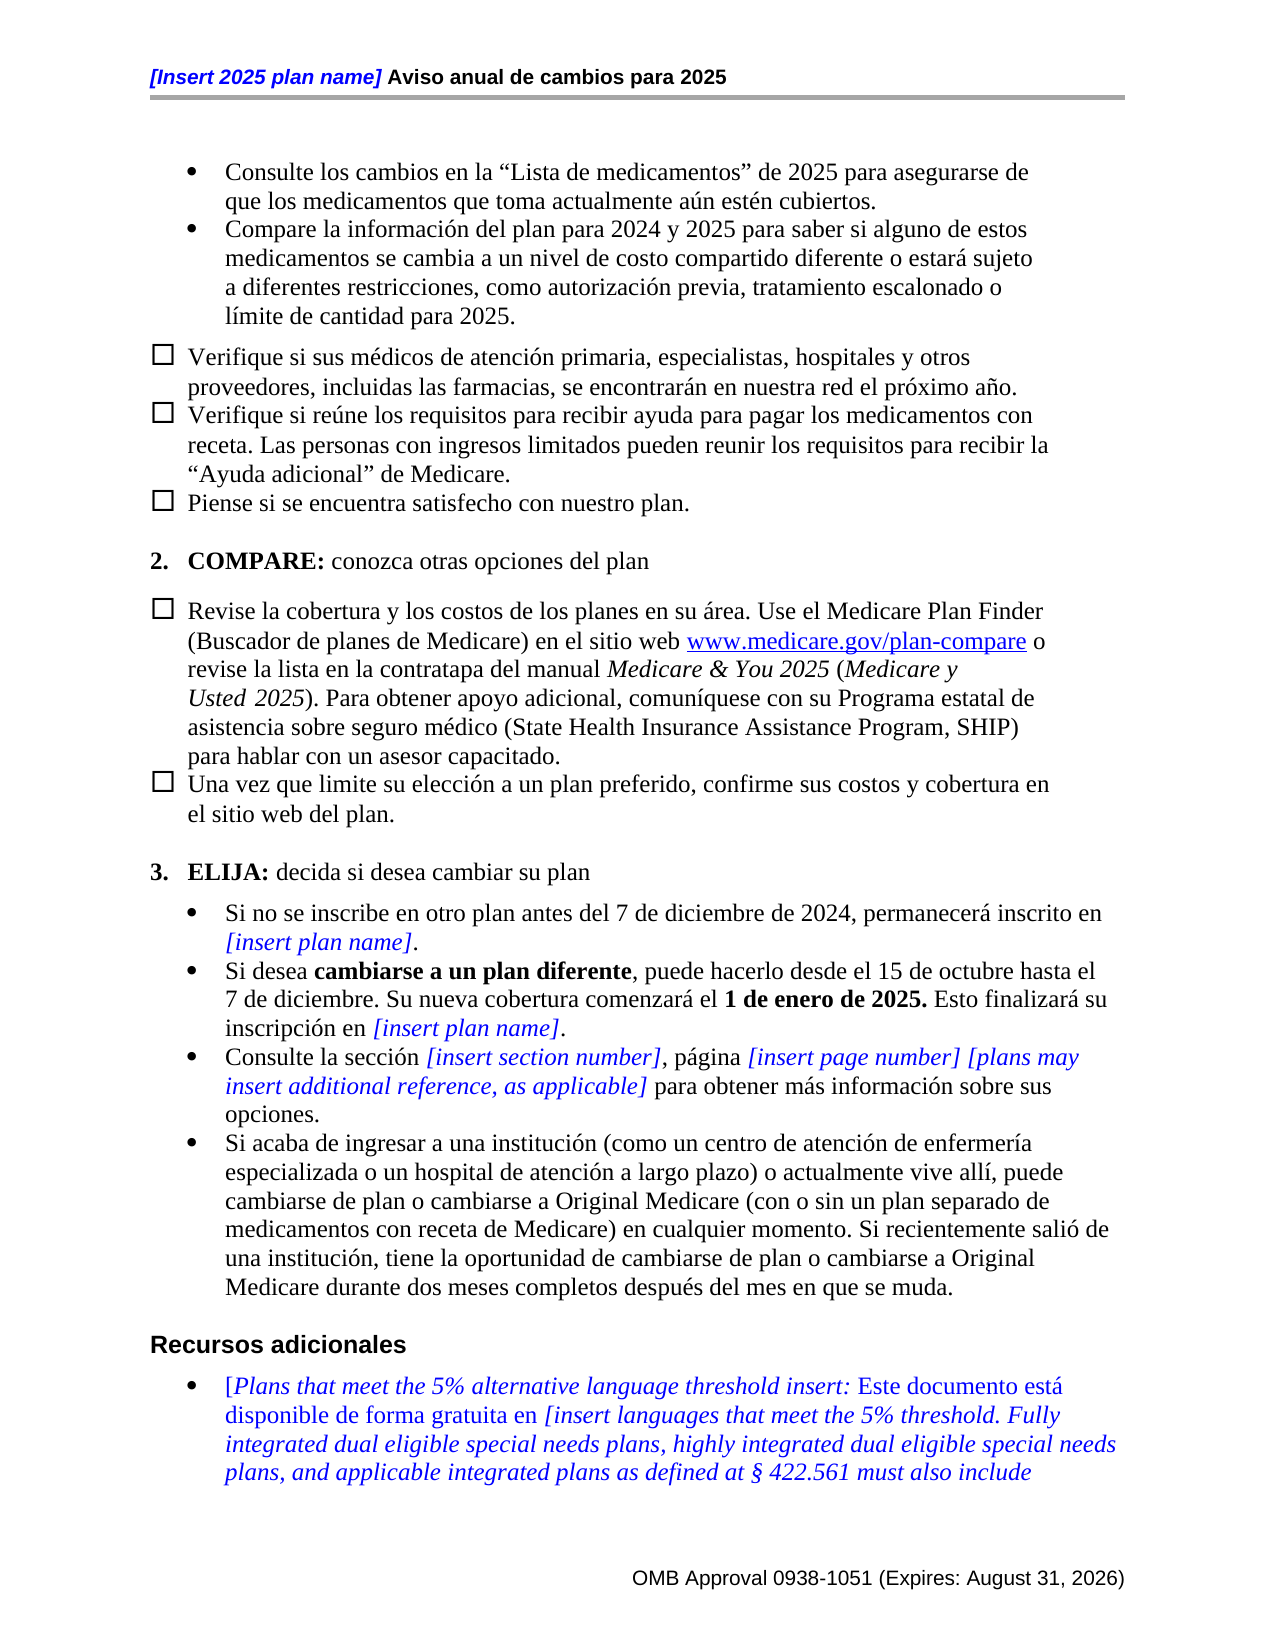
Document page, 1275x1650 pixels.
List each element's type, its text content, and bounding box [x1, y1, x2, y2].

list COMPARE: conozca otras opciones del plan [150, 546, 1125, 575]
list Consulte la sección [insert section number], página [insert page number] [plans may insert additional reference, as applicable] para obtener más información sobre sus opciones. [187, 1042, 1125, 1128]
list Si acaba de ingresar a una institución (como un centro de atención de enfermería especializada o un hospital de atención a largo plazo) o actualmente vive allí, puede cambiarse de plan o cambiarse a Original Medicare (con o sin un plan separado de medicamentos con receta de Medicare) en cualquier momento. Si recientemente salió de una institución, tiene la oportunidad de cambiarse de plan o cambiarse a Original Medicare durante dos meses completos después del mes en que se muda. [187, 1141, 1125, 1313]
list Compare la información del plan para 2024 y 2025 para saber si alguno de estos medicamentos se cambia a un nivel de costo compartido diferente o estará sujeto a diferentes restricciones, como autorización previa, tratamiento escalonado o límite de cantidad para 2025. [187, 214, 1050, 329]
list Verifique si reúne los requisitos para recibir ayuda para pagar los medicamentos con receta. Las personas con ingresos limitados pueden reunir los requisitos para recibir la “Ayuda adicional” de Medicare. [150, 400, 1050, 488]
list ELIJA: decida si desea cambiar su plan [150, 857, 1125, 886]
subtitle Recursos adicionales [150, 1342, 1125, 1371]
list Una vez que limite su elección a un plan preferido, confirme sus costos y cobertura en el sitio web del plan. [150, 769, 1050, 828]
list Piense si se encuentra satisfecho con nuestro plan. [150, 488, 1050, 517]
list Revise la cobertura y los costos de los planes en su área. Use el Medicare Plan Finder (Buscador de planes de Medicare) en el sitio web www.medicare.gov/plan-compare o revise la lista en la contratapa del manual Medicare & You 2025 (Medicare y Usted 2025). Para obtener apoyo adicional, comuníquese con su Programa estatal de asistencia sobre seguro médico (State Health Insurance Assistance Program, SHIP) para hablar con un asesor capacitado. [150, 596, 1050, 769]
list Si desea cambiarse a un plan diferente, puede hacerlo desde el 15 de octubre hasta el 7 de diciembre. Su nueva cobertura comenzará el 1 de enero de 2025. Esto finalizará su inscripción en [insert plan name]. [187, 956, 1125, 1042]
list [187, 1384, 1125, 1499]
list Consulte los cambios en la “Lista de medicamentos” de 2025 para asegurarse de que los medicamentos que toma actualmente aún estén cubiertos. [187, 157, 1050, 214]
list Verifique si sus médicos de atención primaria, especialistas, hospitales y otros proveedores, incluidas las farmacias, se encontrarán en nuestra red el próximo año. [150, 342, 1050, 400]
list Si no se inscribe en otro plan antes del 7 de diciembre de 2024, permanecerá inscrito en [insert plan name]. [187, 898, 1125, 956]
